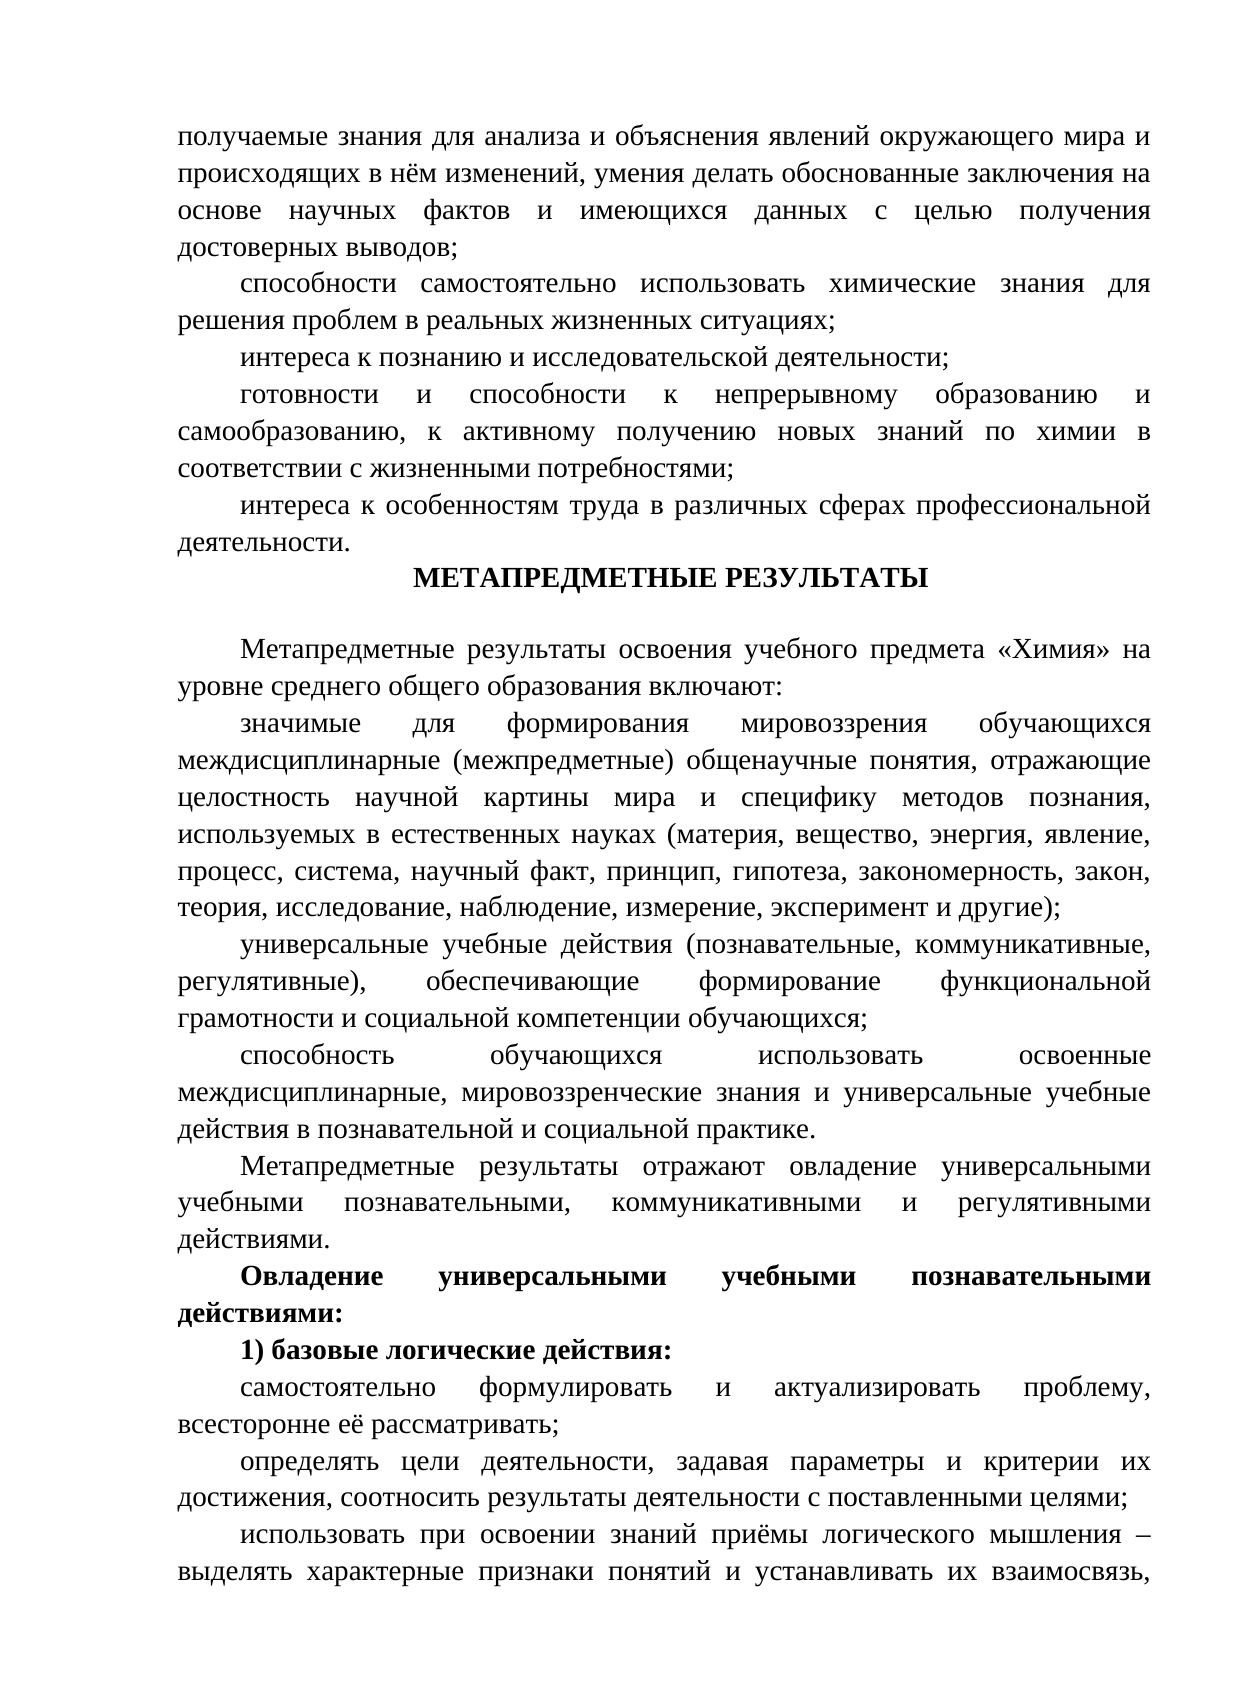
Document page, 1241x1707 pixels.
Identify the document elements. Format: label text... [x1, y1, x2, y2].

text значимые для формирования мировоззрения обучающихся междисциплинарные (межпредметные) общенаучные понятия, отражающие целостность научной картины мира и специфику методов познания, используемых в естественных науках (материя, вещество, энергия, явление, процесс, система, научный факт, принцип, гипотеза, закономерность, закон, теория, исследование, наблюдение, измерение, эксперимент и другие); [177, 705, 1152, 923]
text Метапредметные результаты отражают овладение универсальными учебными познавательными, коммуникативными и регулятивными действиями. [177, 1148, 1152, 1255]
text универсальные учебные действия (познавательные, коммуникативные, регулятивные), обеспечивающие формирование функциональной грамотности и социальной компетенции обучающихся; [177, 926, 1152, 1034]
text интереса к познанию и исследовательской деятельности; [177, 339, 1152, 373]
text самостоятельно формулировать и актуализировать проблему, всесторонне её рассматривать; [177, 1369, 1152, 1439]
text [177, 1516, 1152, 1587]
text способности самостоятельно использовать химические знания для решения проблем в реальных жизненных ситуациях; [177, 266, 1152, 336]
text МЕТАПРЕДМЕТНЫЕ РЕЗУЛЬТАТЫ [190, 561, 1152, 594]
text способность обучающихся использовать освоенные междисциплинарные, мировоззренческие знания и универсальные учебные действия в познавательной и социальной практике. [177, 1037, 1152, 1144]
text интереса к особенностям труда в различных сферах профессиональной деятельности. [177, 487, 1152, 557]
text 1) базовые логические действия: [177, 1332, 1152, 1366]
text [177, 118, 1152, 262]
text определять цели деятельности, задавая параметры и критерии их достижения, соотносить результаты деятельности с поставленными целями; [177, 1443, 1152, 1513]
text Овладение универсальными учебными познавательными действиями: [177, 1258, 1152, 1329]
text готовности и способности к непрерывному образованию и самообразованию, к активному получению новых знаний по химии в соответствии с жизненными потребностями; [177, 376, 1152, 483]
text Метапредметные результаты освоения учебного предмета «Химия» на уровне среднего общего образования включают: [177, 631, 1152, 702]
